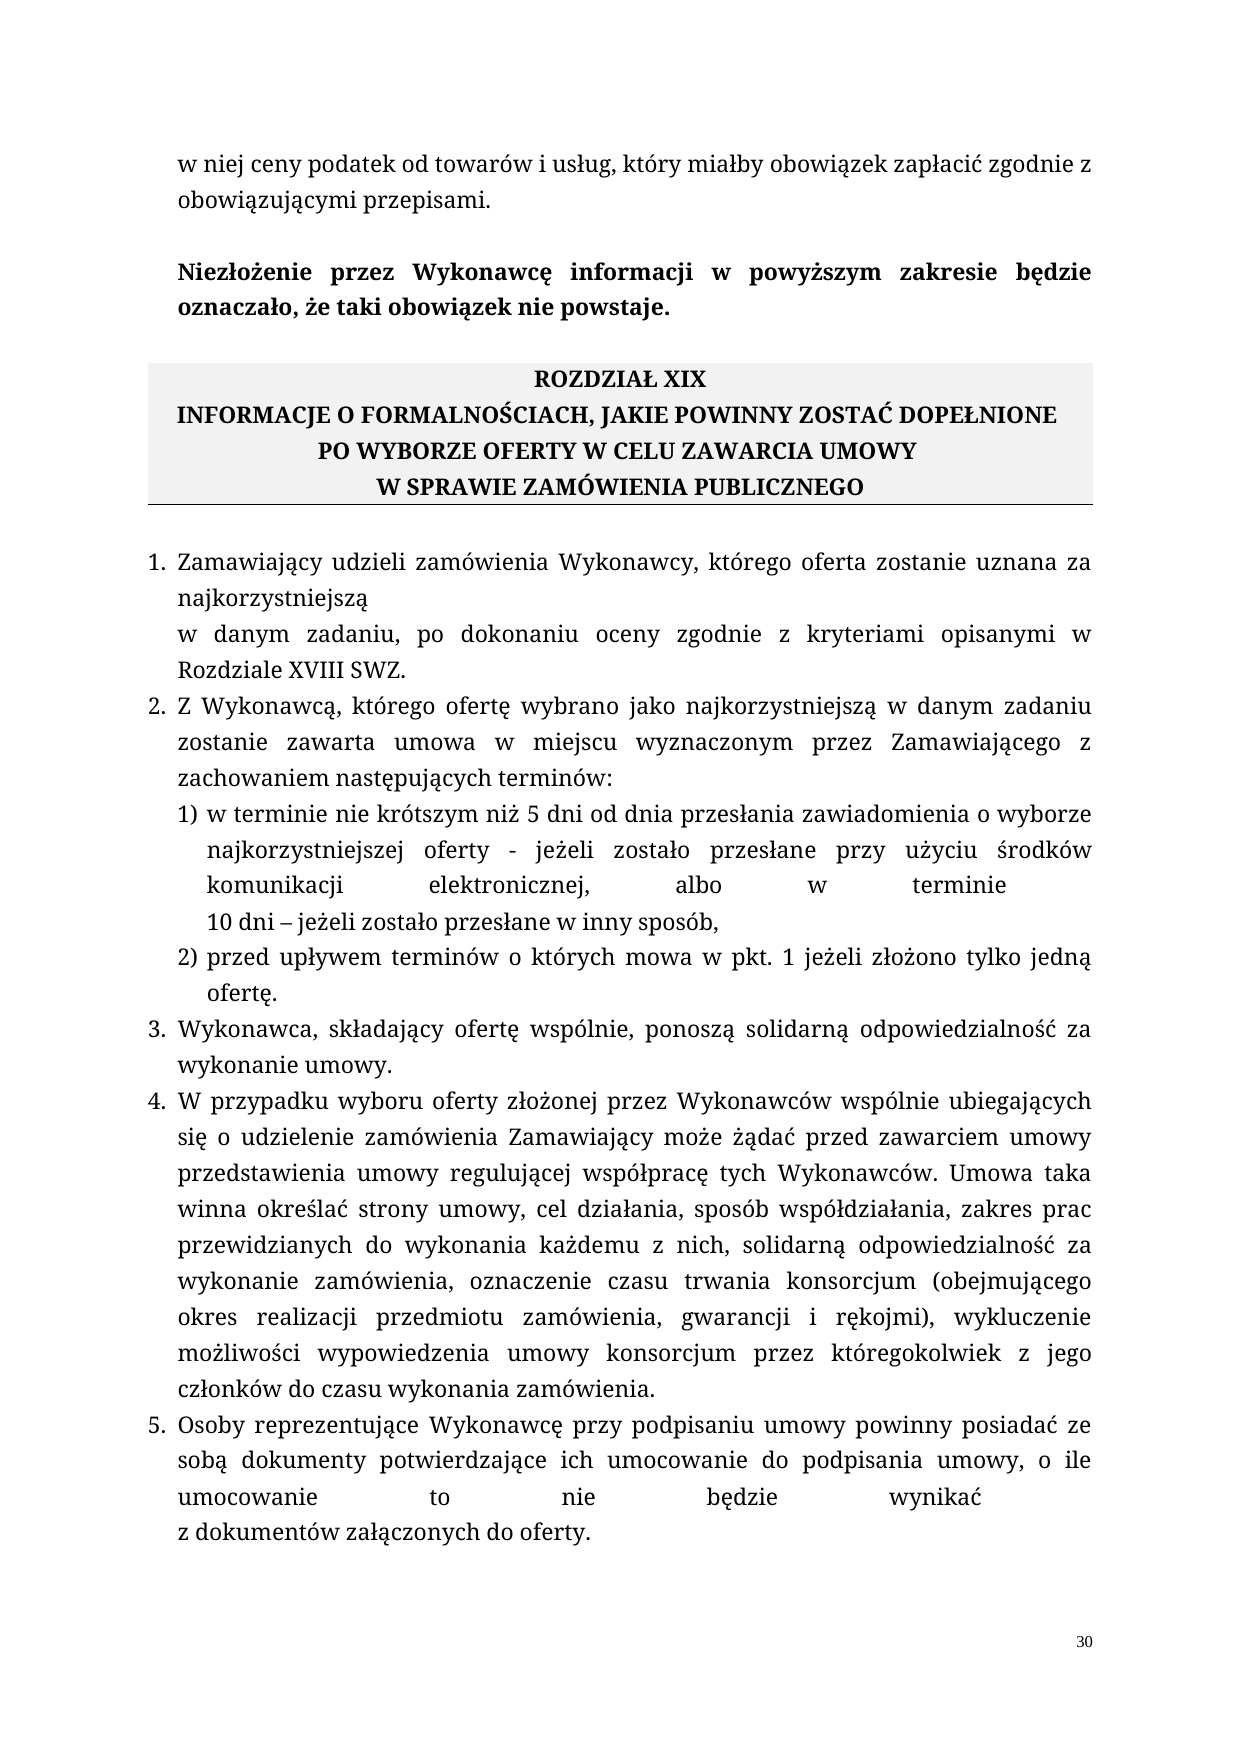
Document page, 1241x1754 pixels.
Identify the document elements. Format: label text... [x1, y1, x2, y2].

text Niezłożenie przez Wykonawcę informacji w powyższym zakresie będzie oznaczało, że taki obowiązek nie powstaje. [177, 255, 1093, 323]
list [148, 148, 1093, 215]
list w terminie nie krótszym niż 5 dni od dnia przesłania zawiadomienia o wyborze najkorzystniejszej oferty - jeżeli zostało przesłane przy użyciu środków komunikacji elektronicznej, albo w terminie 10 dni – jeżeli zostało przesłane w inny sposób, [177, 798, 1093, 937]
list Osoby reprezentujące Wykonawcę przy podpisaniu umowy powinny posiadać ze sobą dokumenty potwierdzające ich umocowanie do podpisania umowy, o ile umocowanie to nie będzie wynikać z dokumentów załączonych do oferty. [148, 1408, 1093, 1548]
list Z Wykonawcą, którego ofertę wybrano jako najkorzystniejszą w danym zadaniu zostanie zawarta umowa w miejscu wyznaczonym przez Zamawiającego z zachowaniem następujących terminów: [148, 690, 1093, 793]
text INFORMACJE O FORMALNOŚCIACH, JAKIE POWINNY ZOSTAĆ DOPEŁNIONE PO WYBORZE OFERTY W CELU ZAWARCIA UMOWY W SPRAWIE ZAMÓWIENIA PUBLICZNEGO [148, 399, 1093, 504]
list Zamawiający udzieli zamówienia Wykonawcy, którego oferta zostanie uznana za najkorzystniejszą w danym zadaniu, po dokonaniu oceny zgodnie z kryteriami opisanymi w Rozdziale XVIII SWZ. [148, 546, 1093, 685]
list W przypadku wyboru oferty złożonej przez Wykonawców wspólnie ubiegających się o udzielenie zamówienia Zamawiający może żądać przed zawarciem umowy przedstawienia umowy regulującej współpracę tych Wykonawców. Umowa taka winna określać strony umowy, cel działania, sposób współdziałania, zakres prac przewidzianych do wykonania każdemu z nich, solidarną odpowiedzialność za wykonanie zamówienia, oznaczenie czasu trwania konsorcjum (obejmującego okres realizacji przedmiotu zamówienia, gwarancji i rękojmi), wykluczenie możliwości wypowiedzenia umowy konsorcjum przez któregokolwiek z jego członków do czasu wykonania zamówienia. [148, 1085, 1093, 1404]
list przed upływem terminów o których mowa w pkt. 1 jeżeli złożono tylko jedną ofertę. [177, 941, 1093, 1008]
list Wykonawca, składający ofertę wspólnie, ponoszą solidarną odpowiedzialność za wykonanie umowy. [148, 1013, 1093, 1080]
text ROZDZIAŁ XIX [148, 363, 1093, 394]
